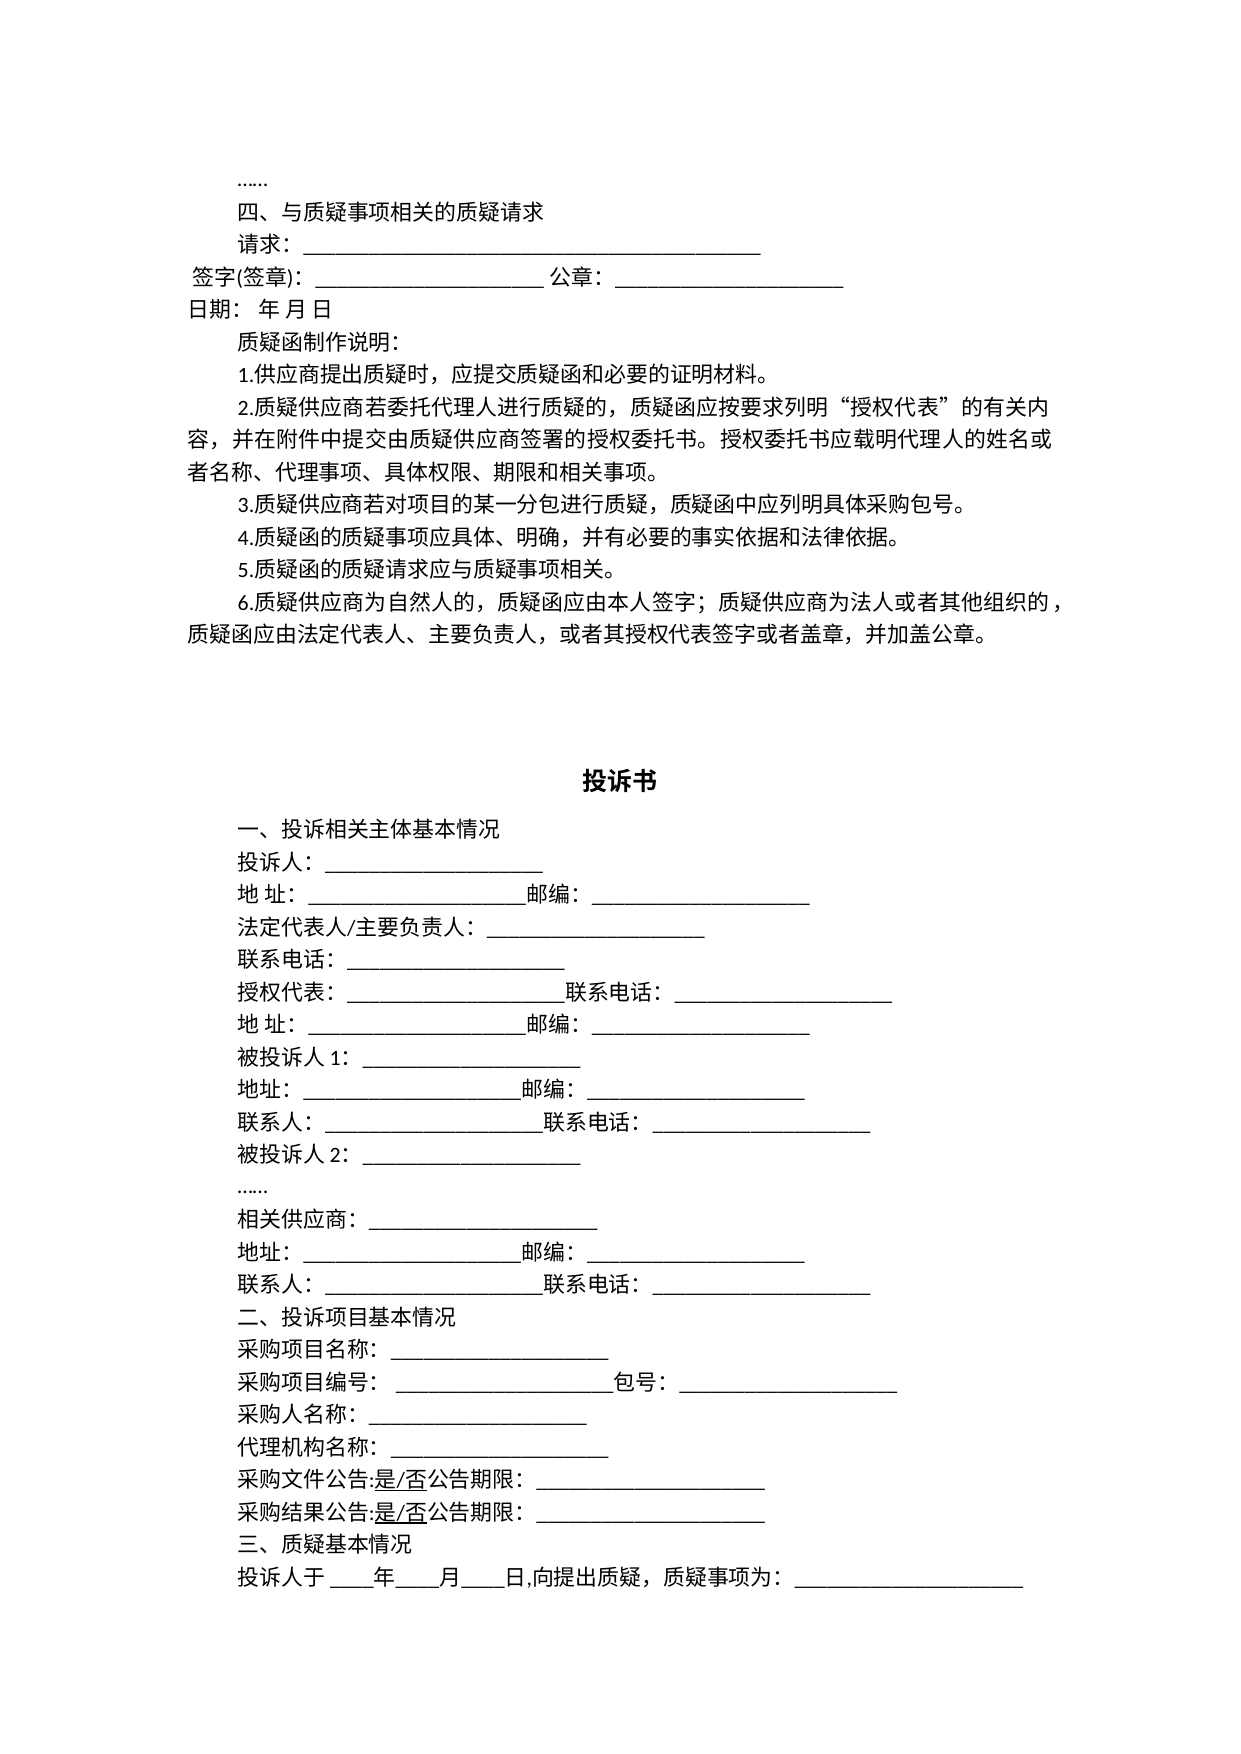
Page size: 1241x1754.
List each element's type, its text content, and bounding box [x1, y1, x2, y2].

text 投诉书 [187, 747, 1053, 812]
text 被投诉人2：____________________ [187, 1137, 1053, 1169]
text 3.质疑供应商若对项目的某一分包进行质疑，质疑函中应列明具体采购包号。 [187, 487, 1053, 519]
text 四、与质疑事项相关的质疑请求 [187, 194, 1053, 227]
text …… [187, 1169, 1053, 1202]
text 三、质疑基本情况 [187, 1527, 1053, 1559]
text 2.质疑供应商若委托代理人进行质疑的，质疑函应按要求列明“授权代表”的有关内容，并在附件中提交由质疑供应商签署的授权委托书。授权委托书应载明代理人的姓名或者名称、代理事项、具体权限、期限和相关事项。 [187, 389, 1053, 487]
text 二、投诉项目基本情况 [187, 1299, 1053, 1332]
text 联系电话：____________________ [187, 942, 1053, 974]
text 采购人名称：____________________ [187, 1397, 1053, 1429]
text 地址：____________________邮编：____________________ [187, 1072, 1053, 1104]
text 签字(签章)：_____________________ 公章：_____________________ [187, 259, 1053, 292]
text 法定代表人/主要负责人：____________________ [187, 909, 1053, 942]
text 代理机构名称：____________________ [187, 1429, 1053, 1462]
text 6.质疑供应商为自然人的，质疑函应由本人签字；质疑供应商为法人或者其他组织的，质疑函应由法定代表人、主要负责人，或者其授权代表签字或者盖章，并加盖公章。 [187, 584, 1053, 649]
text 5.质疑函的质疑请求应与质疑事项相关。 [187, 552, 1053, 584]
text 日期： 年 月 日 [187, 292, 1053, 324]
text 1.供应商提出质疑时，应提交质疑函和必要的证明材料。 [187, 357, 1053, 389]
text 请求：__________________________________________ [187, 227, 1053, 259]
text 联系人：____________________联系电话：____________________ [187, 1267, 1053, 1299]
text 一、投诉相关主体基本情况 [187, 812, 1053, 844]
text 被投诉人1：____________________ [187, 1039, 1053, 1072]
text 投诉人于 ____年____月____日,向提出质疑，质疑事项为：_____________________ [187, 1559, 1053, 1592]
text 授权代表：____________________联系电话：____________________ [187, 974, 1053, 1007]
text 4.质疑函的质疑事项应具体、明确，并有必要的事实依据和法律依据。 [187, 519, 1053, 552]
text 采购文件公告:是/否公告期限：_____________________ [187, 1462, 1053, 1494]
text 联系人：____________________联系电话：____________________ [187, 1104, 1053, 1137]
text 采购项目名称：____________________ [187, 1332, 1053, 1364]
text 地址：____________________邮编：____________________ [187, 1234, 1053, 1267]
text 投诉人：____________________ [187, 844, 1053, 877]
text 地 址：____________________邮编：____________________ [187, 877, 1053, 909]
text …… [187, 162, 1053, 194]
text 采购结果公告:是/否公告期限：_____________________ [187, 1494, 1053, 1527]
text 质疑函制作说明： [187, 324, 1053, 357]
text 地 址：____________________邮编：____________________ [187, 1007, 1053, 1039]
text 相关供应商：_____________________ [187, 1202, 1053, 1234]
text 采购项目编号： ____________________包号：____________________ [187, 1364, 1053, 1397]
